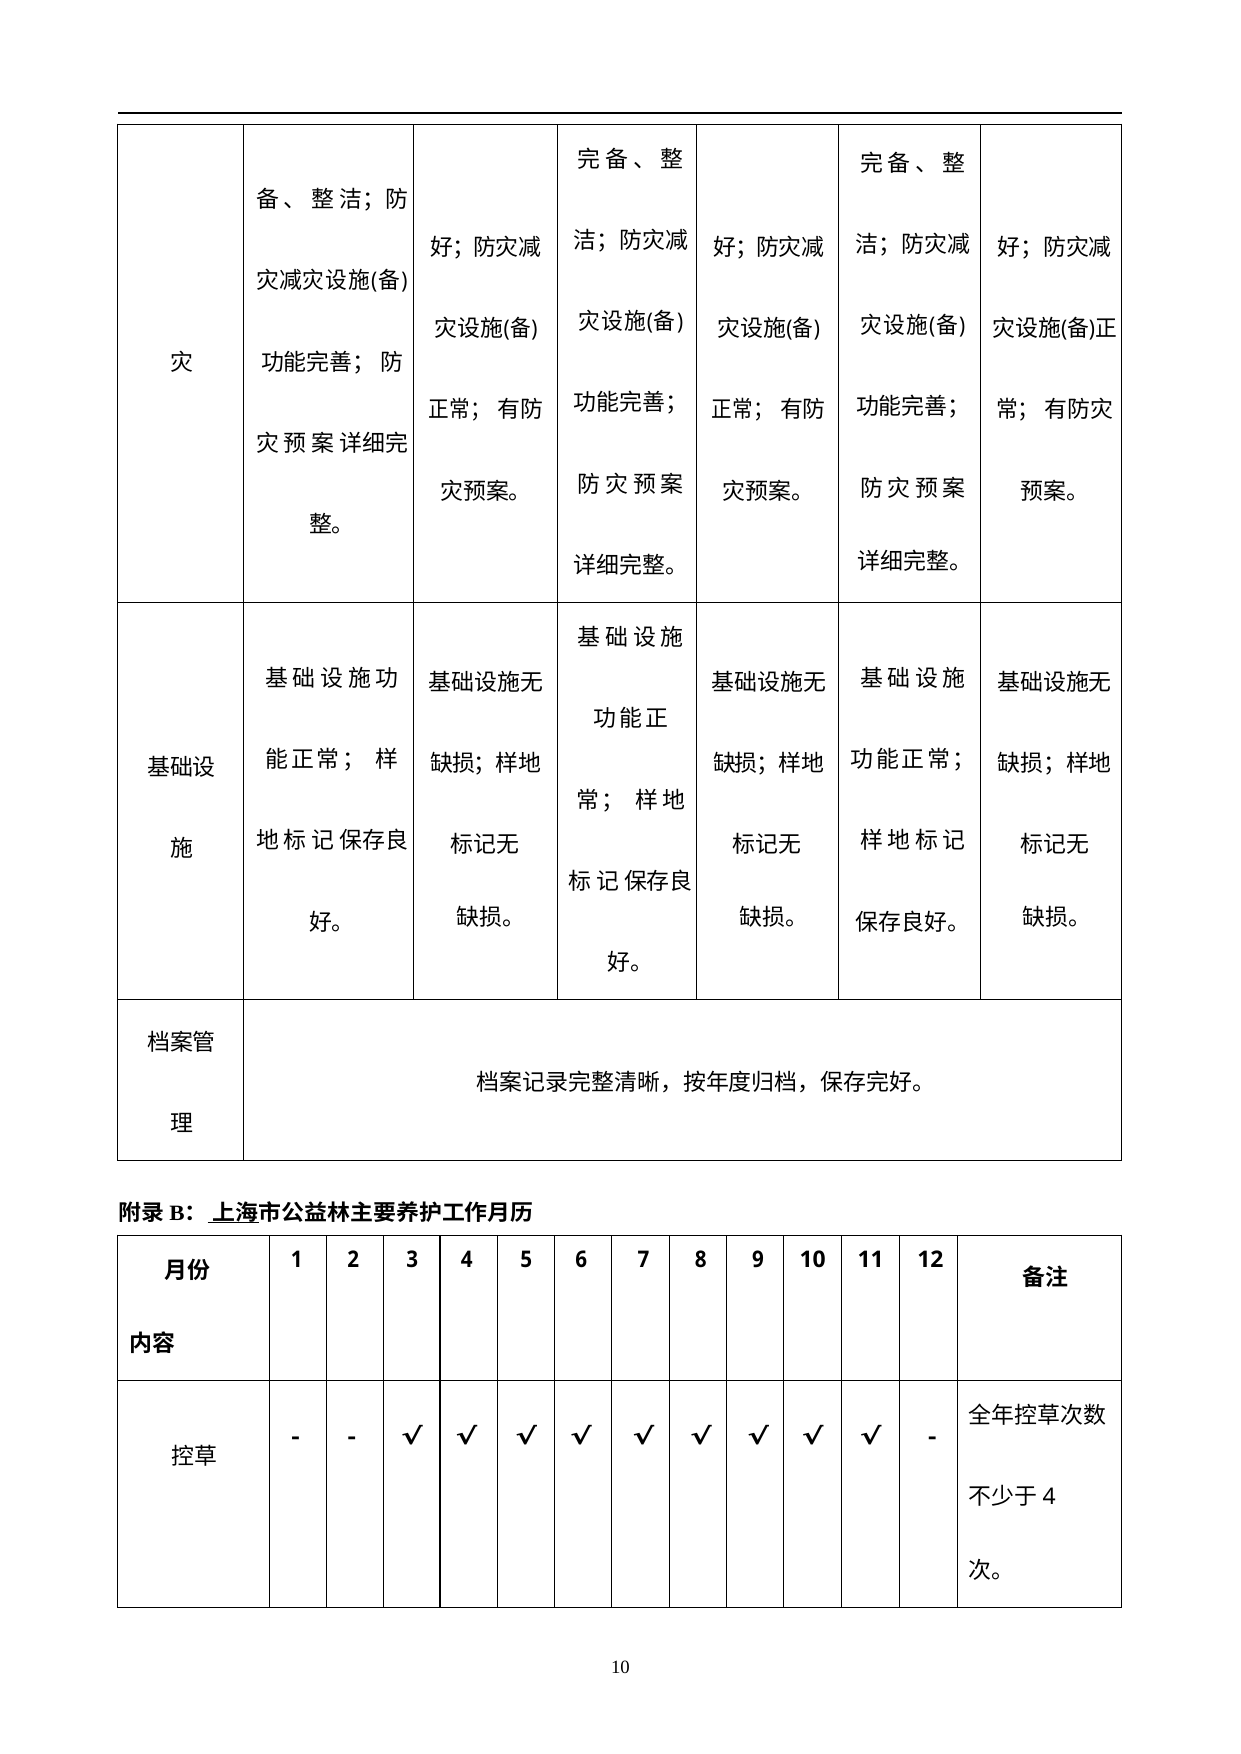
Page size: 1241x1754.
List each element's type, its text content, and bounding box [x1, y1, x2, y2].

table_cell √ [555, 1381, 611, 1607]
table_cell 基础设施功能正常； 样地标记保存良好。 [244, 603, 413, 999]
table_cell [244, 125, 413, 602]
table_cell √ [784, 1381, 841, 1607]
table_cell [558, 125, 696, 602]
table_cell - [270, 1381, 326, 1607]
table_header 3 [384, 1236, 439, 1380]
table_cell √ [670, 1381, 726, 1607]
table_cell 基础设施功能正常； 样地标记保存良好。 [558, 603, 696, 999]
text 附录 B： 上海市公益林主要养护工作月历 [118, 1194, 1122, 1227]
table_cell 基 础 设 施无缺损；样地 标 记 无 缺损。 [414, 603, 557, 999]
table_header 11 [842, 1236, 899, 1380]
table_cell 基础设施无缺损；样地标记无 缺损。 [981, 603, 1121, 999]
table_header 12 [900, 1236, 957, 1380]
table_header 备注 [958, 1236, 1121, 1380]
table_header 1 [270, 1236, 326, 1380]
table_cell 档案记录完整清晰，按年度归档，保存完好。 [244, 1000, 1121, 1160]
table_header 6 [555, 1236, 611, 1380]
table_header 4 [441, 1236, 497, 1380]
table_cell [414, 125, 557, 602]
table_cell √ [612, 1381, 669, 1607]
table_header 月份 内容 [118, 1236, 269, 1380]
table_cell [981, 125, 1121, 602]
table_cell √ [842, 1381, 899, 1607]
table_cell - [900, 1381, 957, 1607]
table_cell 基 础 设 施无缺损；样地 标 记 无 缺损。 [697, 603, 838, 999]
table_cell - [327, 1381, 383, 1607]
table_cell 全年控草次数不少于 4 次。 [958, 1381, 1121, 1607]
table_cell √ [384, 1381, 439, 1607]
table_cell 控草 [118, 1381, 269, 1607]
table_cell 基础设施 [118, 603, 243, 999]
table_header 7 [612, 1236, 669, 1380]
table_header 2 [327, 1236, 383, 1380]
table_cell √ [441, 1381, 497, 1607]
table_header 10 [784, 1236, 841, 1380]
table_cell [839, 125, 980, 602]
table_header 9 [727, 1236, 783, 1380]
table_cell 基础设施功能正常；样地标记保存良好。 [839, 603, 980, 999]
table_cell √ [498, 1381, 554, 1607]
table_cell √ [727, 1381, 783, 1607]
table_header 8 [670, 1236, 726, 1380]
table_cell 防灾减灾 [118, 125, 243, 602]
table_cell 档案管理 [118, 1000, 243, 1160]
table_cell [697, 125, 838, 602]
table_header 5 [498, 1236, 554, 1380]
